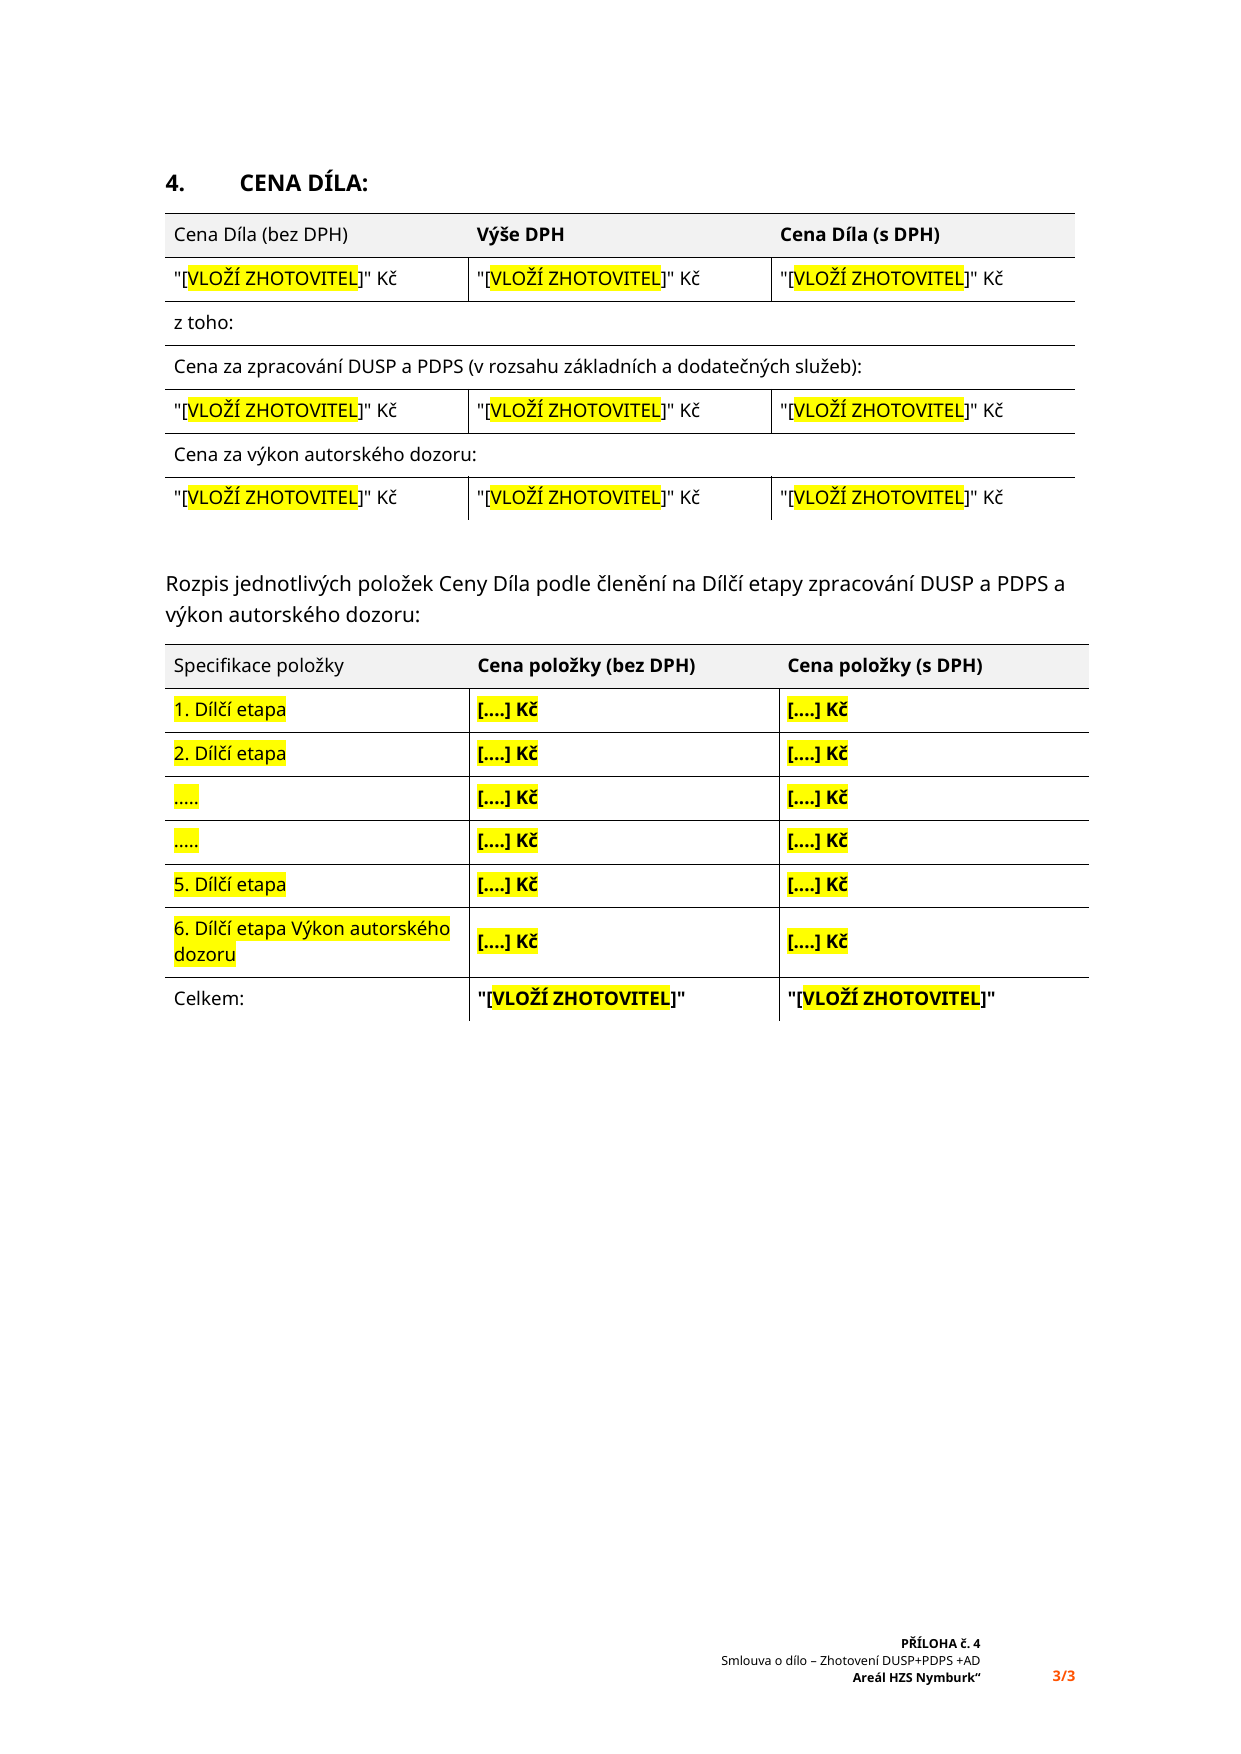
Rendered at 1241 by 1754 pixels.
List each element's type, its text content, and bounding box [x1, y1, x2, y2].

table_cell [....] Kč [470, 865, 779, 907]
table_cell "[VLOŽÍ ZHOTOVITEL]" [470, 978, 779, 1021]
table_cell 6. Dílčí etapa Výkon autorského dozoru [165, 908, 469, 977]
table_cell "[VLOŽÍ ZHOTOVITEL]" Kč [165, 258, 468, 301]
table_cell [....] Kč [470, 908, 779, 977]
table_cell "[VLOŽÍ ZHOTOVITEL]" [780, 978, 1089, 1021]
table_header Cena Díla (bez DPH) [165, 214, 468, 257]
table_header Specifikace položky [165, 645, 469, 688]
table_cell [....] Kč [470, 821, 779, 863]
table_cell Cena za zpracování DUSP a PDPS (v rozsahu základních a dodatečných služeb): [165, 346, 1075, 389]
table_cell ..... [165, 777, 469, 819]
table_cell 2. Dílčí etapa [165, 733, 469, 776]
table_cell "[VLOŽÍ ZHOTOVITEL]" Kč [772, 390, 1075, 433]
table_cell [....] Kč [470, 733, 779, 776]
table_cell [....] Kč [780, 821, 1089, 863]
table_cell "[VLOŽÍ ZHOTOVITEL]" Kč [469, 258, 771, 301]
table_cell [....] Kč [780, 733, 1089, 776]
table_cell "[VLOŽÍ ZHOTOVITEL]" Kč [165, 478, 468, 520]
table_cell [....] Kč [780, 908, 1089, 977]
table_cell z toho: [165, 302, 1075, 345]
text Rozpis jednotlivých položek Ceny Díla podle členění na Dílčí etapy zpracování DUSP a PDPS a výkon autorského dozoru: [165, 569, 1075, 629]
table_cell [....] Kč [780, 777, 1089, 819]
table_cell 5. Dílčí etapa [165, 865, 469, 907]
table_cell [....] Kč [780, 865, 1089, 907]
table_cell "[VLOŽÍ ZHOTOVITEL]" Kč [772, 258, 1075, 301]
table_cell [....] Kč [470, 777, 779, 819]
table_header Cena Díla (s DPH) [772, 214, 1075, 257]
table_cell "[VLOŽÍ ZHOTOVITEL]" Kč [469, 390, 771, 433]
table_cell ..... [165, 821, 469, 863]
table_cell [....] Kč [780, 689, 1089, 732]
table_cell "[VLOŽÍ ZHOTOVITEL]" Kč [469, 478, 771, 520]
table_cell 1. Dílčí etapa [165, 689, 469, 732]
table_cell "[VLOŽÍ ZHOTOVITEL]" Kč [165, 390, 468, 433]
table_cell Cena za výkon autorského dozoru: [165, 434, 1075, 476]
table_cell [....] Kč [470, 689, 779, 732]
table_header Výše DPH [468, 214, 772, 257]
table_cell "[VLOŽÍ ZHOTOVITEL]" Kč [772, 478, 1075, 520]
text 4. Cena Díla: [165, 166, 1075, 198]
table_header Cena položky (s DPH) [779, 645, 1089, 688]
table_cell Celkem: [165, 978, 469, 1021]
table_header Cena položky (bez DPH) [469, 645, 779, 688]
